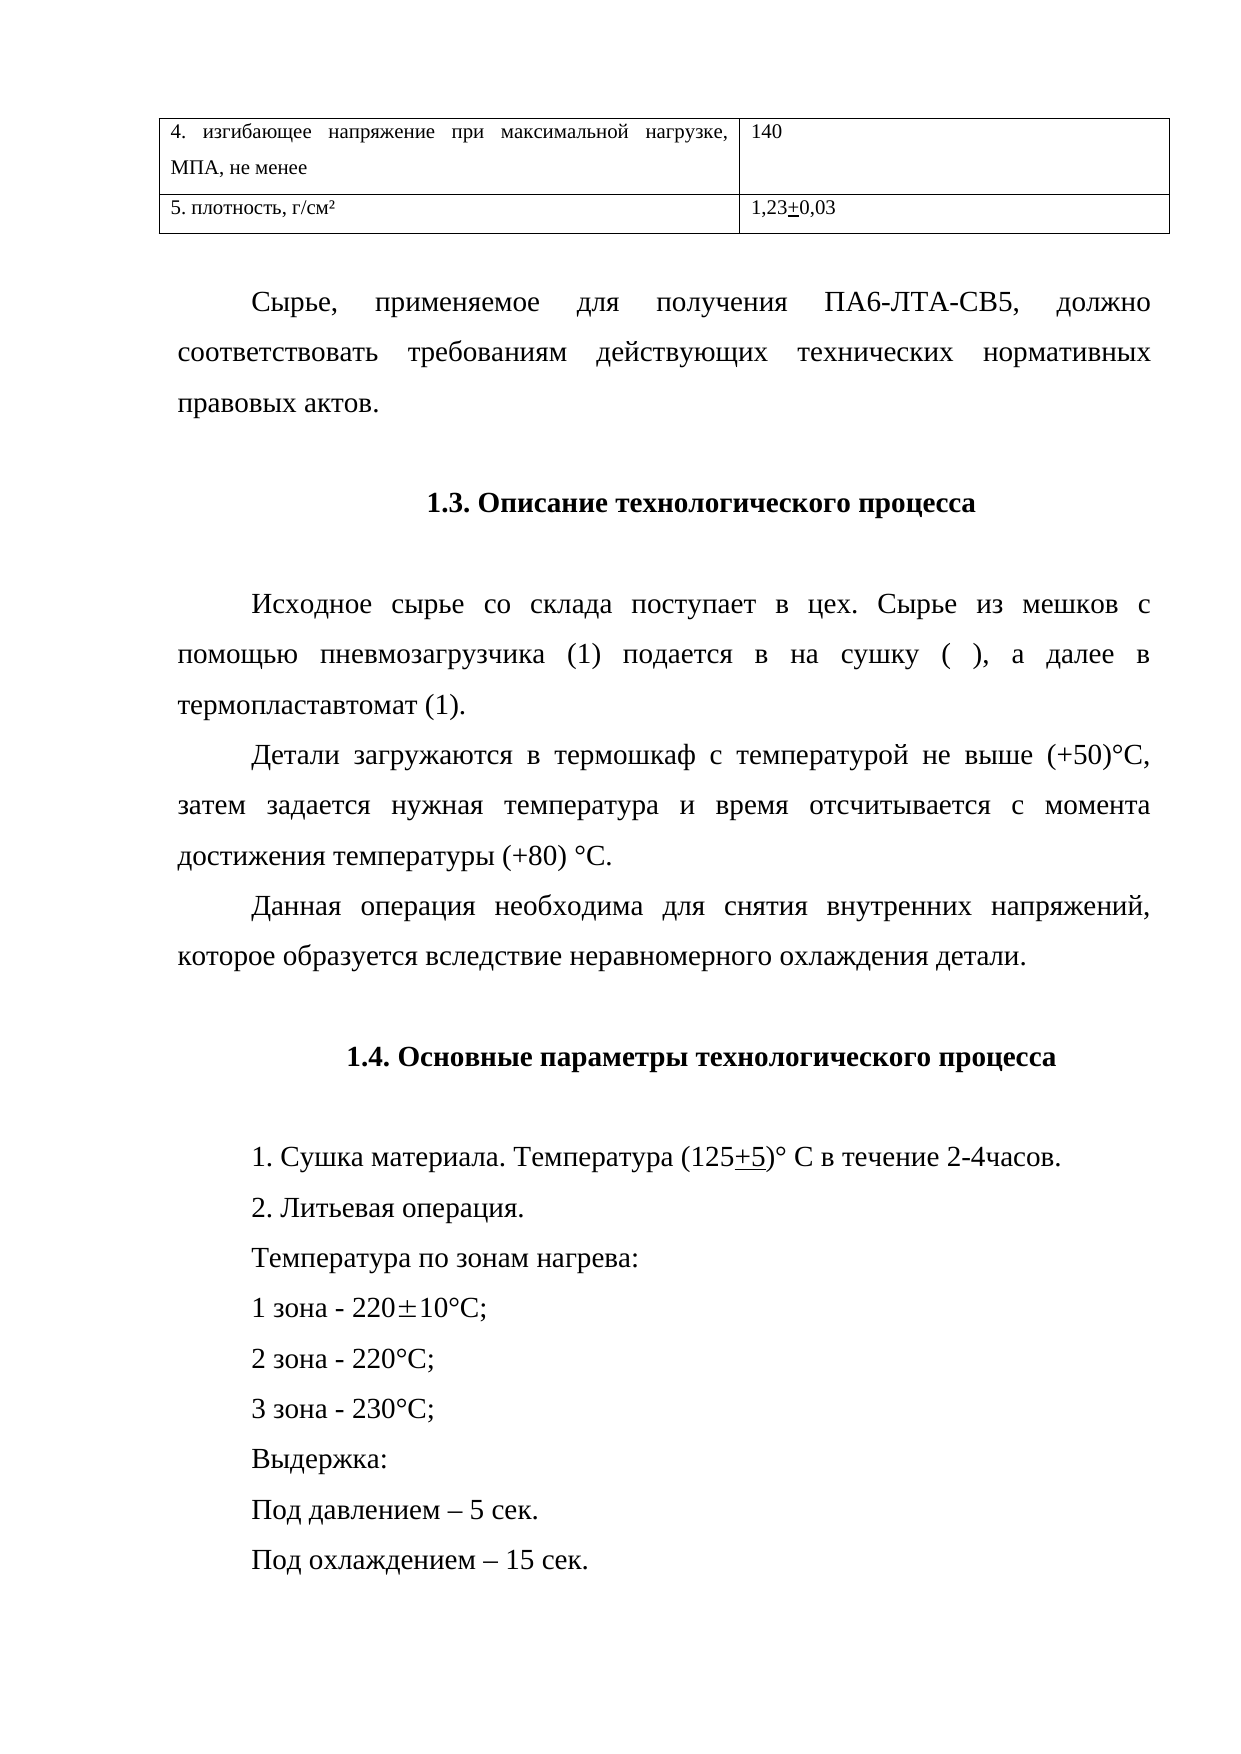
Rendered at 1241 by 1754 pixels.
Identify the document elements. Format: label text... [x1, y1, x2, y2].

text Данная операция необходима для снятия внутренних напряжений, которое образуется вследствие неравномерного охлаждения детали. [177, 888, 1152, 972]
text Под давлением – 5 сек. [177, 1492, 1152, 1525]
text Температура по зонам нагрева: [177, 1240, 1152, 1274]
text Под охлаждением – 15 сек. [177, 1542, 1152, 1576]
text Выдержка: [177, 1442, 1152, 1475]
table_cell 140 [740, 119, 1169, 193]
text 2. Литьевая операция. [177, 1190, 1152, 1223]
text 1.3. Описание технологического процесса [177, 486, 1152, 519]
text 1.4. Основные параметры технологического процесса [177, 1039, 1152, 1072]
text Исходное сырье со склада поступает в цех. Сырье из мешков с помощью пневмозагрузчика (1) подается в на сушку ( ), а далее в термопластавтомат (1). [177, 586, 1152, 720]
table_cell 5. плотность, г/см² [160, 195, 739, 233]
text Сырье, применяемое для получения ПА6-ЛТА-СВ5, должно соответствовать требованиям действующих технических нормативных правовых актов. [177, 284, 1152, 418]
text 3 зона - 230°С; [177, 1391, 1152, 1425]
text Детали загружаются в термошкаф с температурой не выше (+50)°С, затем задается нужная температура и время отсчитывается с момента достижения температуры (+80) °С. [177, 737, 1152, 871]
text 1 зона - 22010°С; [177, 1291, 1152, 1324]
table_cell 1,23+0,03 [740, 195, 1169, 233]
text 1. Сушка материала. Температура (125+5)° С в течение 2-4часов. [177, 1139, 1152, 1173]
table_cell 4. изгибающее напряжение при максимальной нагрузке, МПА, не менее [160, 119, 739, 193]
text 2 зона - 220°С; [177, 1341, 1152, 1374]
